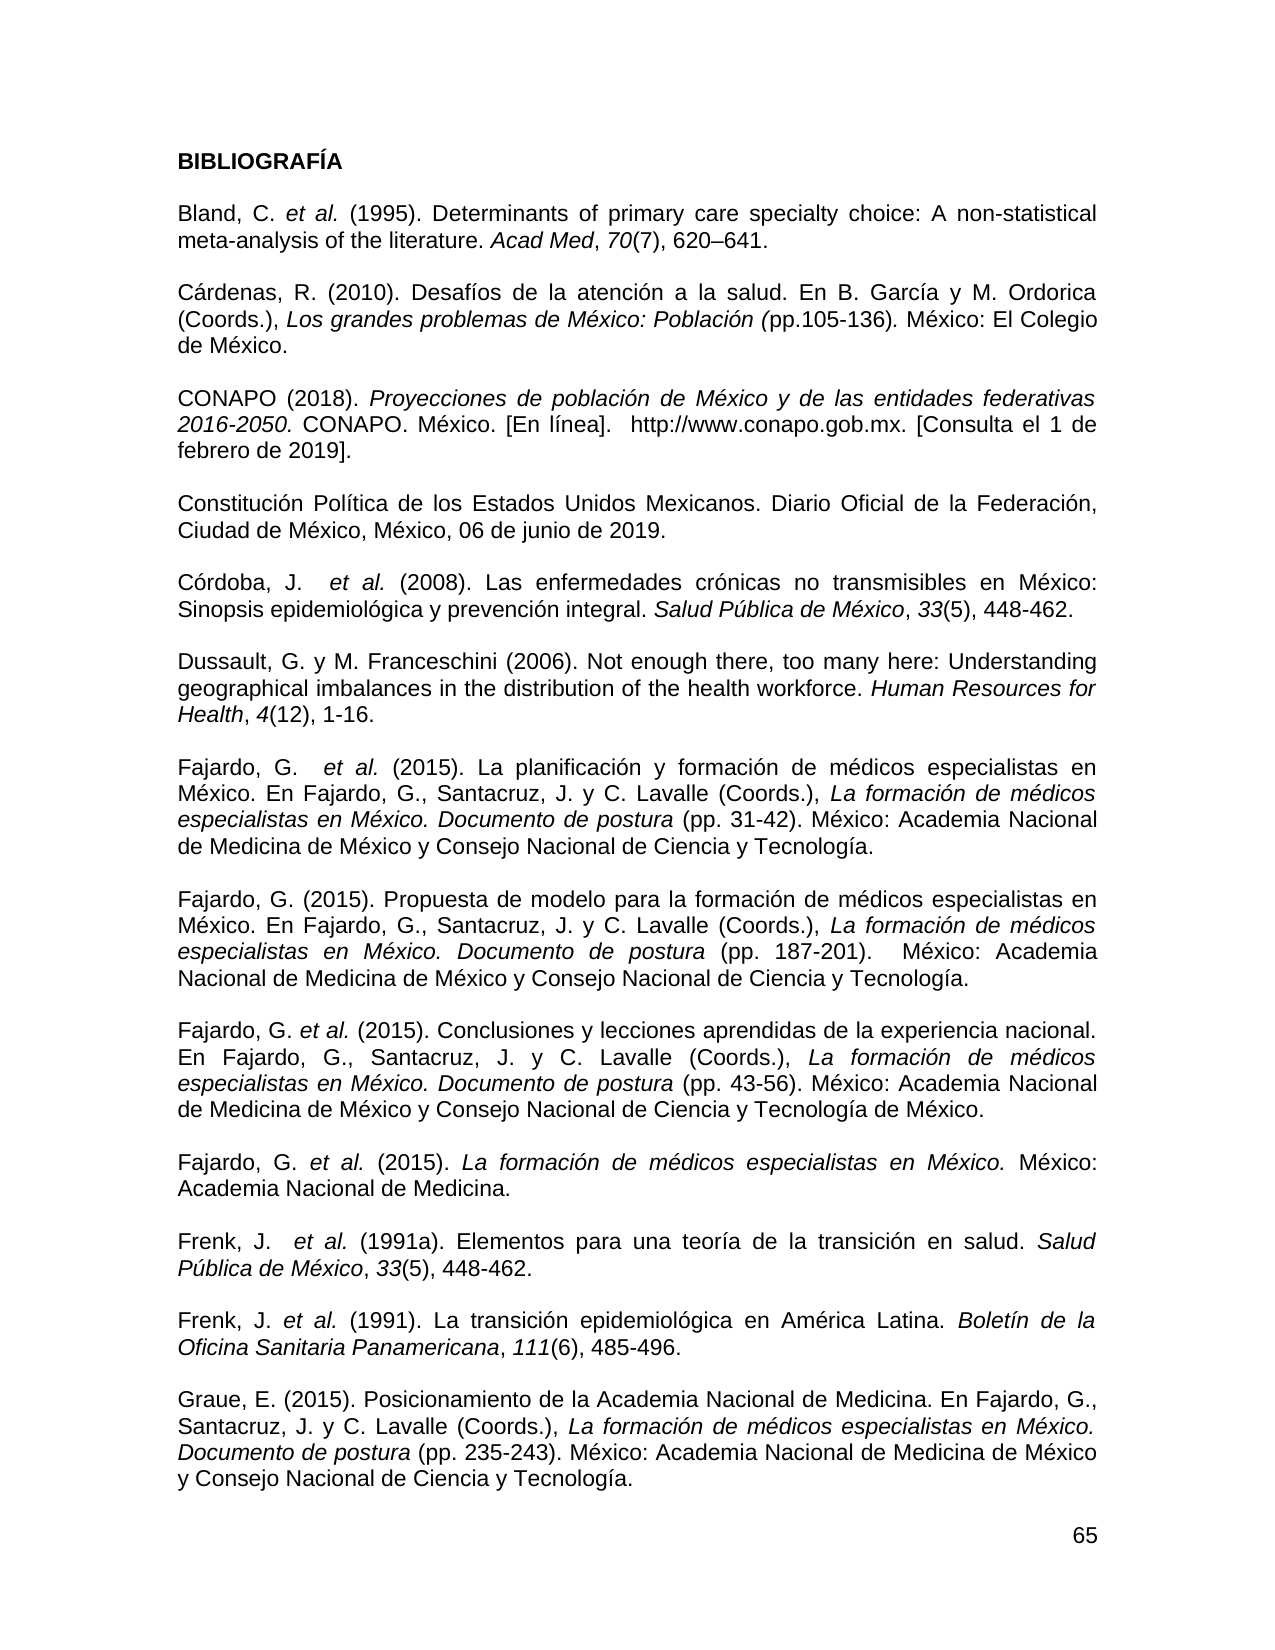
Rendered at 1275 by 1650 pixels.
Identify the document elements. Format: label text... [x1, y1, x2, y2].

text Cárdenas, R. (2010). Desafíos de la atención a la salud. En B. García y M. Ordorica (Coords.), Los grandes problemas de México: Población (pp.105-136). México: El Colegio de México. [177, 279, 1098, 358]
text Fajardo, G. (2015). Propuesta de modelo para la formación de médicos especialistas en México. En Fajardo, G., Santacruz, J. y C. Lavalle (Coords.), La formación de médicos especialistas en México. Documento de postura (pp. 187-201). México: Academia Nacional de Medicina de México y Consejo Nacional de Ciencia y Tecnología. [177, 886, 1098, 991]
text Graue, E. (2015). Posicionamiento de la Academia Nacional de Medicina. En Fajardo, G., Santacruz, J. y C. Lavalle (Coords.), La formación de médicos especialistas en México. Documento de postura (pp. 235-243). México: Academia Nacional de Medicina de México y Consejo Nacional de Ciencia y Tecnología. [177, 1386, 1098, 1492]
text Frenk, J. et al. (1991a). Elementos para una teoría de la transición en salud. Salud Pública de México, 33(5), 448-462. [177, 1228, 1098, 1281]
text Fajardo, G. et al. (2015). La planificación y formación de médicos especialistas en México. En Fajardo, G., Santacruz, J. y C. Lavalle (Coords.), La formación de médicos especialistas en México. Documento de postura (pp. 31-42). México: Academia Nacional de Medicina de México y Consejo Nacional de Ciencia y Tecnología. [177, 754, 1098, 859]
text Córdoba, J. et al. (2008). Las enfermedades crónicas no transmisibles en México: Sinopsis epidemiológica y prevención integral. Salud Pública de México, 33(5), 448-462. [177, 569, 1098, 622]
text Dussault, G. y M. Franceschini (2006). Not enough there, too many here: Understanding geographical imbalances in the distribution of the health workforce. Human Resources for Health, 4(12), 1-16. [177, 648, 1098, 727]
text Fajardo, G. et al. (2015). Conclusiones y lecciones aprendidas de la experiencia nacional. En Fajardo, G., Santacruz, J. y C. Lavalle (Coords.), La formación de médicos especialistas en México. Documento de postura (pp. 43-56). México: Academia Nacional de Medicina de México y Consejo Nacional de Ciencia y Tecnología de México. [177, 1017, 1098, 1123]
text CONAPO (2018). Proyecciones de población de México y de las entidades federativas 2016-2050. CONAPO. México. [En línea]. http://www.conapo.gob.mx. [Consulta el 1 de febrero de 2019]. [177, 385, 1098, 464]
text Fajardo, G. et al. (2015). La formación de médicos especialistas en México. México: Academia Nacional de Medicina. [177, 1149, 1098, 1202]
text Constitución Política de los Estados Unidos Mexicanos. Diario Oficial de la Federación, Ciudad de México, México, 06 de junio de 2019. [177, 490, 1098, 543]
text BIBLIOGRAFÍA [177, 148, 1098, 174]
text Bland, C. et al. (1995). Determinants of primary care specialty choice: A non-statistical meta-analysis of the literature. Acad Med, 70(7), 620–641. [177, 200, 1098, 253]
text Frenk, J. et al. (1991). La transición epidemiológica en América Latina. Boletín de la Oficina Sanitaria Panamericana, 111(6), 485-496. [177, 1307, 1098, 1360]
